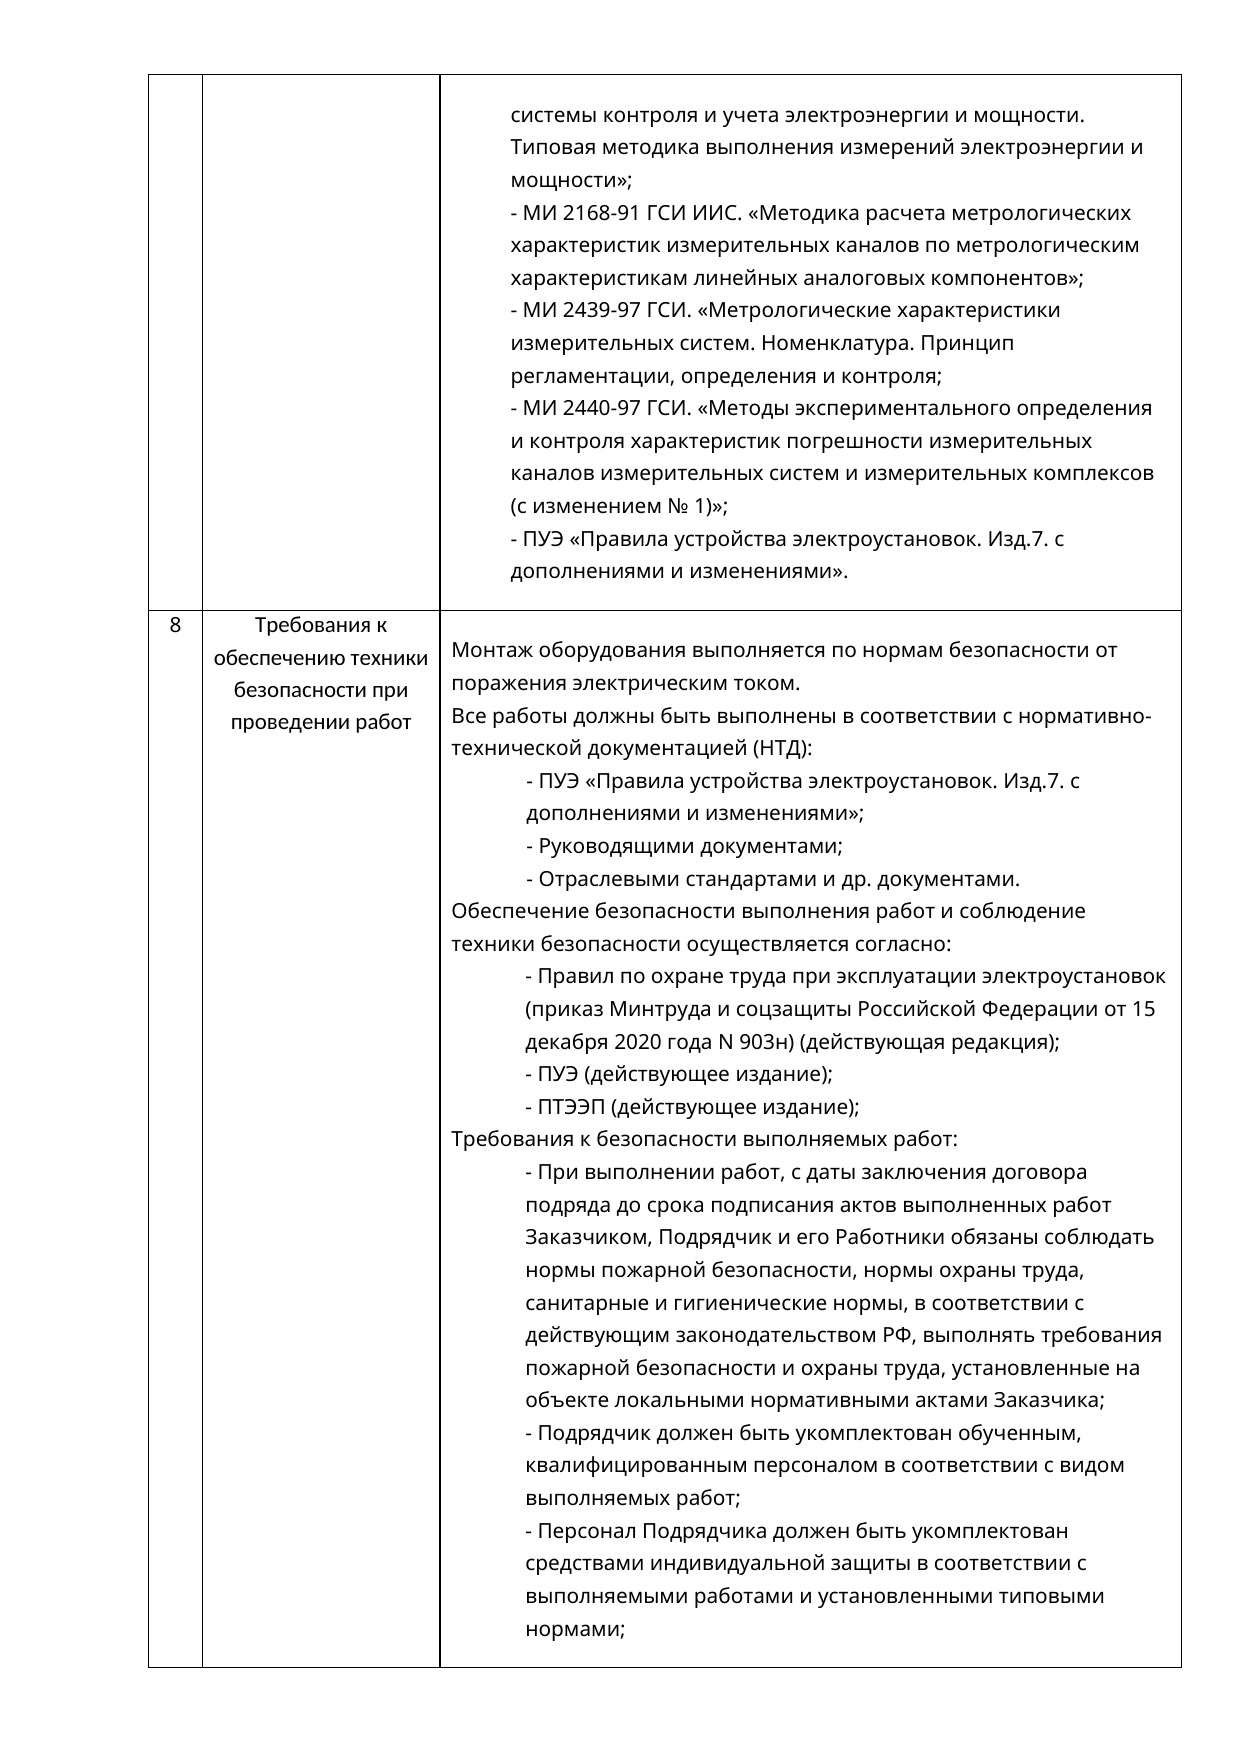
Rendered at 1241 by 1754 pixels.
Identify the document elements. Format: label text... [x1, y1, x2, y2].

table_cell 7 [149, 75, 202, 609]
table_cell 8 [149, 611, 202, 1667]
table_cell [203, 75, 439, 609]
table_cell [441, 75, 1181, 609]
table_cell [203, 611, 439, 1667]
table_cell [441, 611, 1181, 1667]
